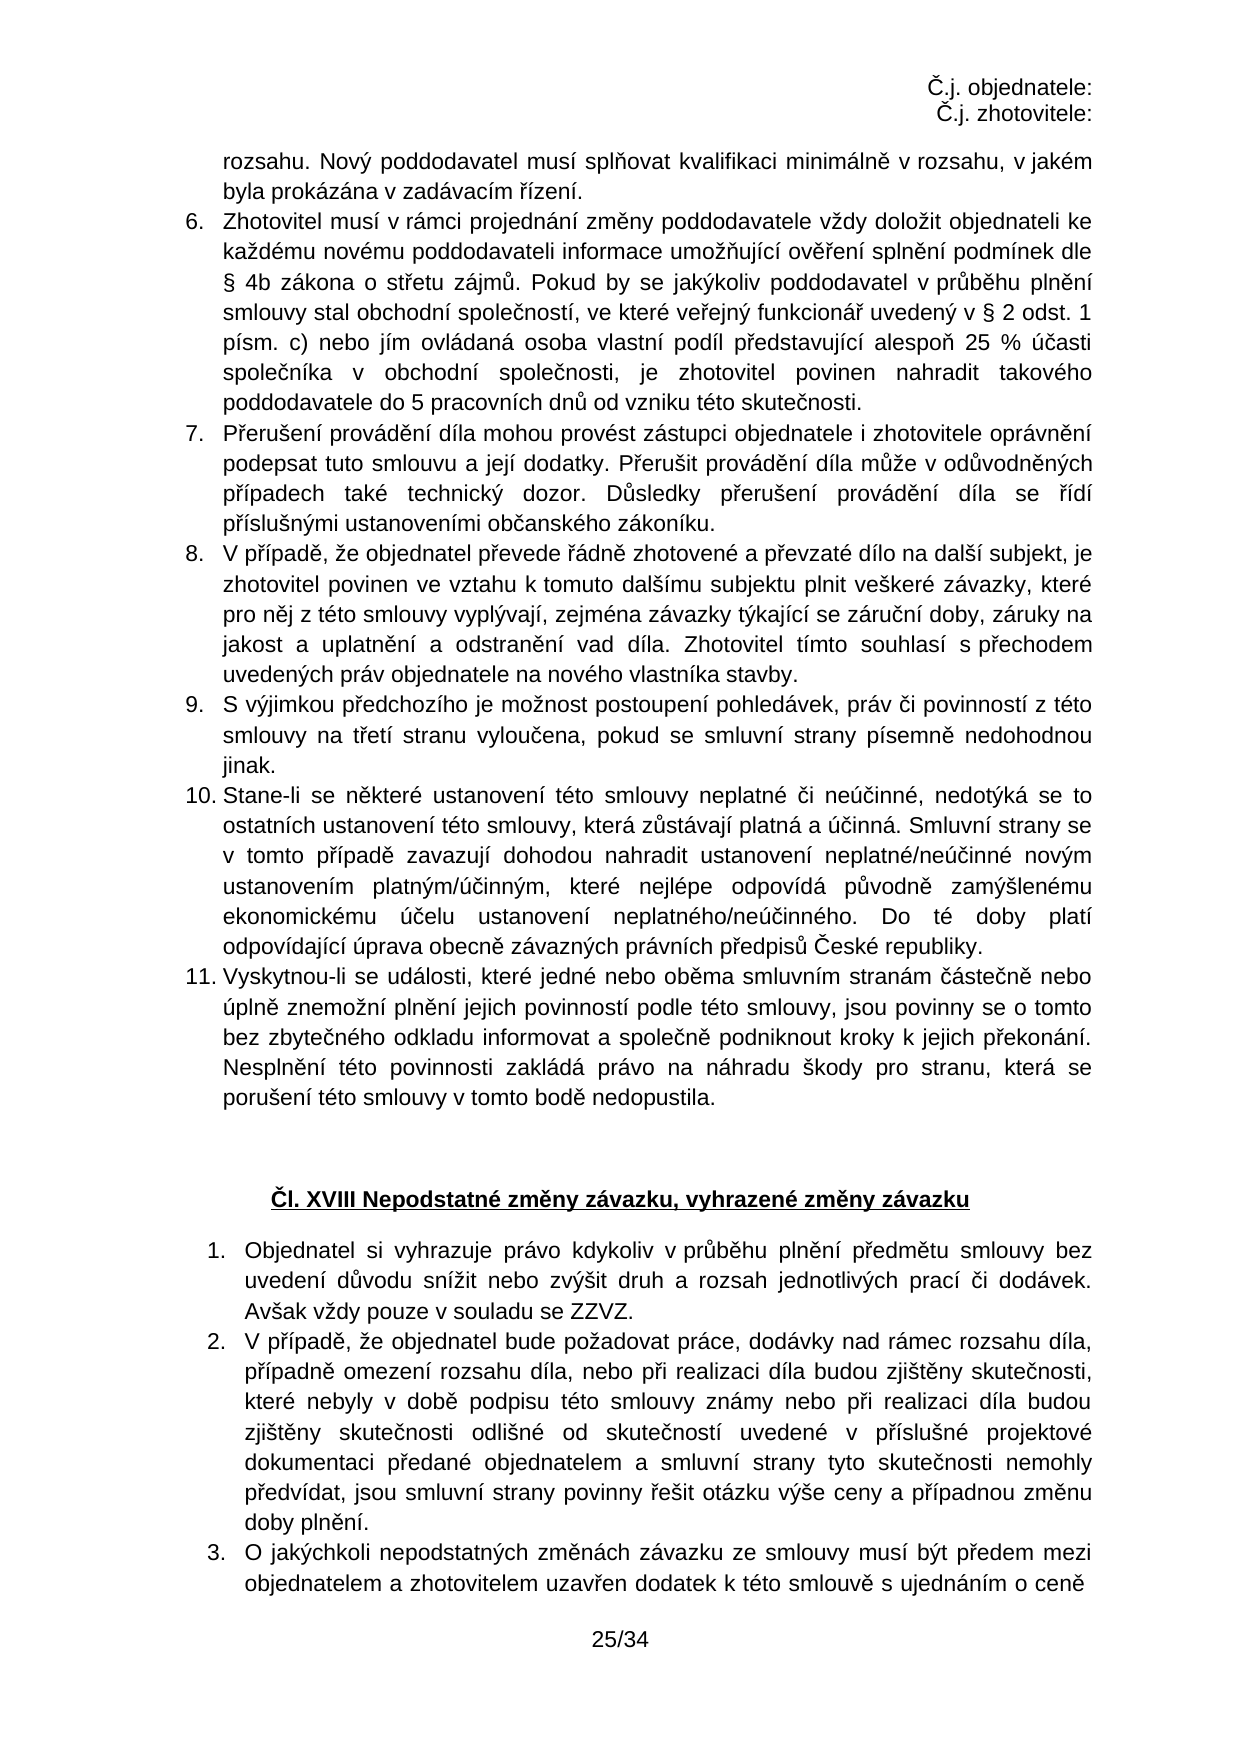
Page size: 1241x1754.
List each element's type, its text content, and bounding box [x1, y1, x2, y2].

text Čl. XVIII Nepodstatné změny závazku, vyhrazené změny závazku [148, 1186, 1093, 1212]
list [207, 1539, 1093, 1596]
list Objednatel si vyhrazuje právo kdykoliv v průběhu plnění předmětu smlouvy bez uvedení důvodu snížit nebo zvýšit druh a rozsah jednotlivých prací či dodávek. Avšak vždy pouze v souladu se ZZVZ. [207, 1237, 1093, 1324]
list Přerušení provádění díla mohou provést zástupci objednatele i zhotovitele oprávnění podepsat tuto smlouvu a její dodatky. Přerušit provádění díla může v odůvodněných případech také technický dozor. Důsledky přerušení provádění díla se řídí příslušnými ustanoveními občanského zákoníku. [185, 419, 1093, 536]
list Stane-li se některé ustanovení této smlouvy neplatné či neúčinné, nedotýká se to ostatních ustanovení této smlouvy, která zůstávají platná a účinná. Smluvní strany se v tomto případě zavazují dohodou nahradit ustanovení neplatné/neúčinné novým ustanovením platným/účinným, které nejlépe odpovídá původně zamýšlenému ekonomickému účelu ustanovení neplatného/neúčinného. Do té doby platí odpovídající úprava obecně závazných právních předpisů České republiky. [185, 782, 1093, 959]
list V případě, že objednatel převede řádně zhotovené a převzaté dílo na další subjekt, je zhotovitel povinen ve vztahu k tomuto dalšímu subjektu plnit veškeré závazky, které pro něj z této smlouvy vyplývají, zejména závazky týkající se záruční doby, záruky na jakost a uplatnění a odstranění vad díla. Zhotovitel tímto souhlasí s přechodem uvedených práv objednatele na nového vlastníka stavby. [185, 540, 1093, 687]
list S výjimkou předchozího je možnost postoupení pohledávek, práv či povinností z této smlouvy na třetí stranu vyloučena, pokud se smluvní strany písemně nedohodnou jinak. [185, 691, 1093, 778]
list V případě, že objednatel bude požadovat práce, dodávky nad rámec rozsahu díla, případně omezení rozsahu díla, nebo při realizaci díla budou zjištěny skutečnosti, které nebyly v době podpisu této smlouvy známy nebo při realizaci díla budou zjištěny skutečnosti odlišné od skutečností uvedené v příslušné projektové dokumentaci předané objednatelem a smluvní strany tyto skutečnosti nemohly předvídat, jsou smluvní strany povinny řešit otázku výše ceny a případnou změnu doby plnění. [207, 1328, 1093, 1535]
list Vyskytnou-li se události, které jedné nebo oběma smluvním stranám částečně nebo úplně znemožní plnění jejich povinností podle této smlouvy, jsou povinny se o tomto bez zbytečného odkladu informovat a společně podniknout kroky k jejich překonání. Nesplnění této povinnosti zakládá právo na náhradu škody pro stranu, která se porušení této smlouvy v tomto bodě nedopustila. [185, 963, 1093, 1110]
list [185, 148, 1093, 204]
list Zhotovitel musí v rámci projednání změny poddodavatele vždy doložit objednateli ke každému novému poddodavateli informace umožňující ověření splnění podmínek dle § 4b zákona o střetu zájmů. Pokud by se jakýkoliv poddodavatel v průběhu plnění smlouvy stal obchodní společností, ve které veřejný funkcionář uvedený v § 2 odst. 1 písm. c) nebo jím ovládaná osoba vlastní podíl představující alespoň 25 % účasti společníka v obchodní společnosti, je zhotovitel povinen nahradit takového poddodavatele do 5 pracovních dnů od vzniku této skutečnosti. [185, 208, 1093, 416]
